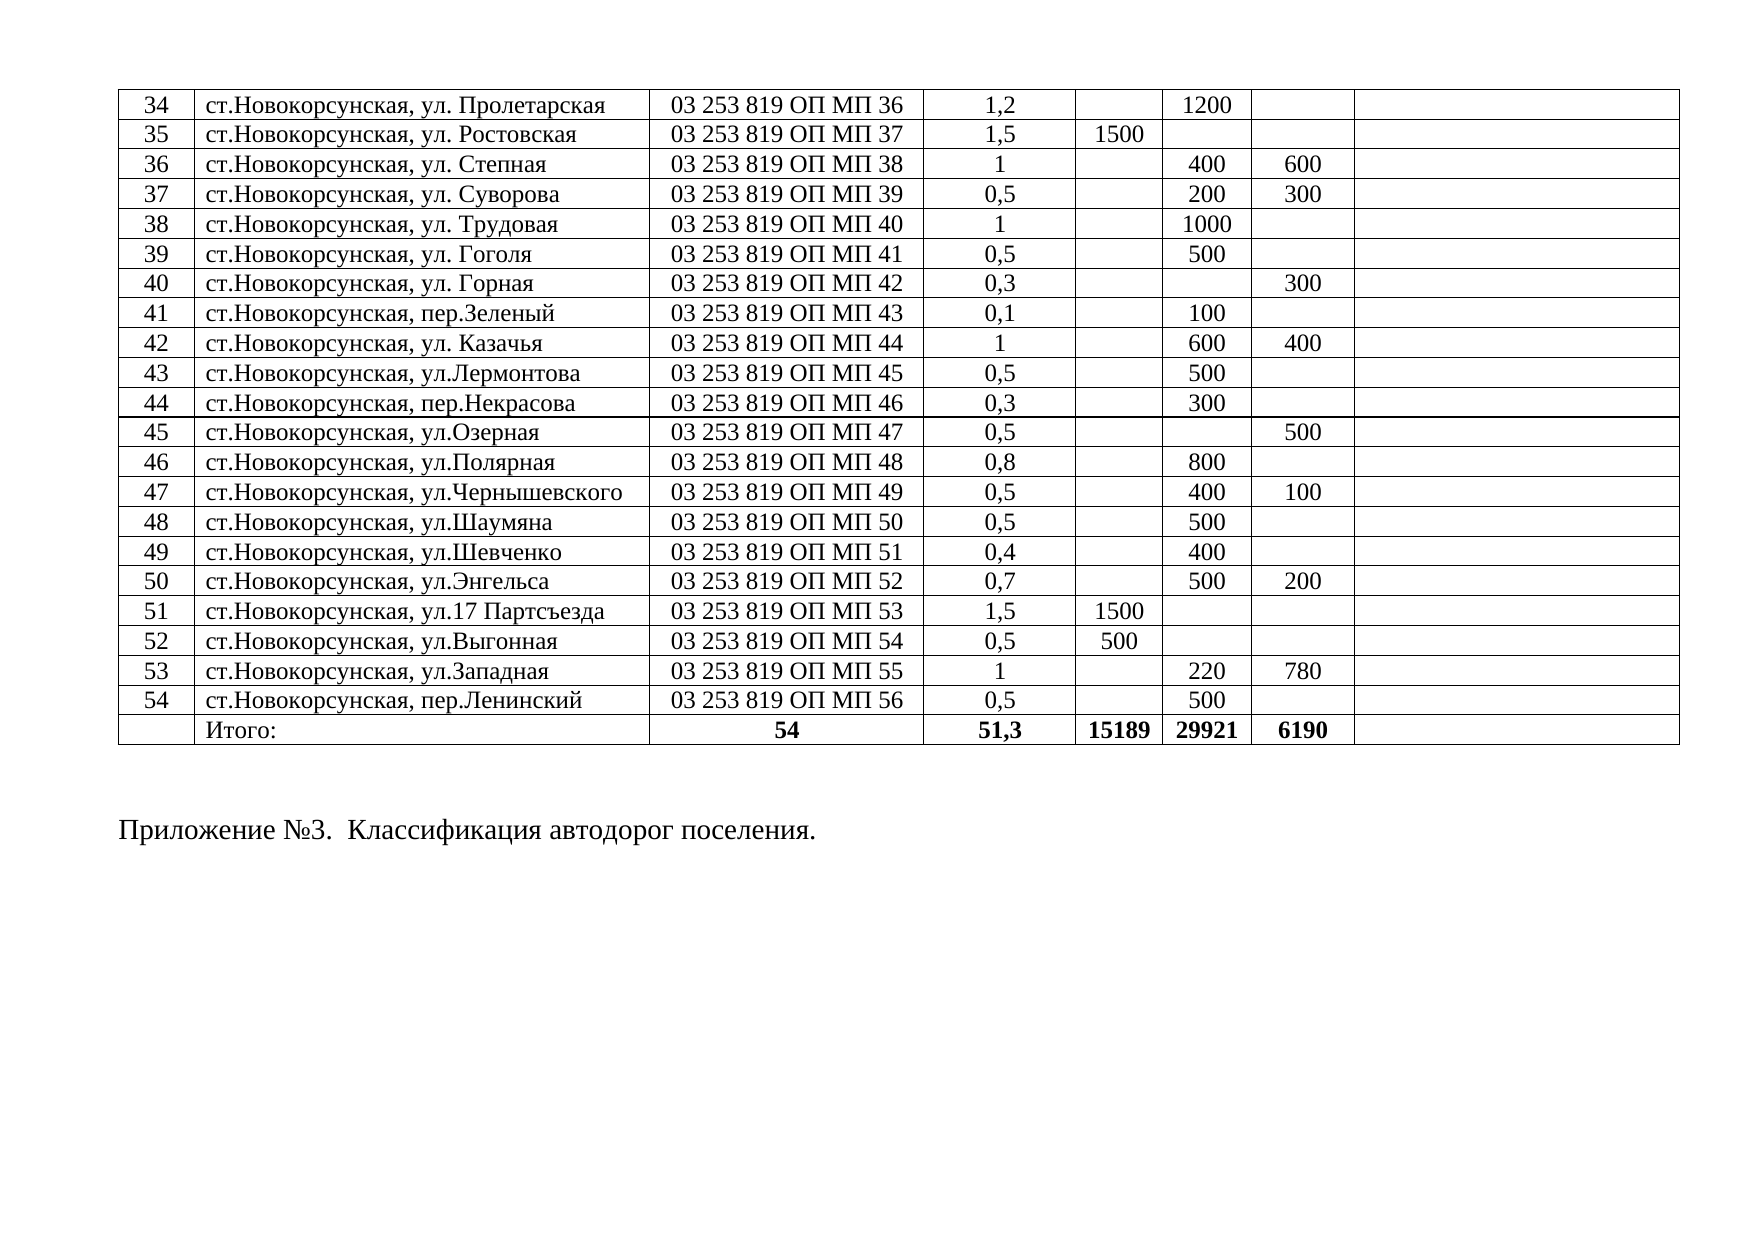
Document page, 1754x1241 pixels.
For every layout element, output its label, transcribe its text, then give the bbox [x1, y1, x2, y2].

table_cell 40 [119, 269, 194, 297]
table_cell [1076, 388, 1162, 416]
table_cell 500 [1163, 566, 1251, 595]
table_cell [1076, 537, 1162, 565]
table_cell 03 253 819 ОП МП 52 [650, 566, 923, 595]
table_cell 1 [924, 328, 1075, 357]
table_cell 1,5 [924, 120, 1075, 148]
table_cell 46 [119, 447, 194, 476]
table_cell 39 [119, 239, 194, 267]
table_cell 400 [1163, 149, 1251, 178]
table_cell 03 253 819 ОП МП 46 [650, 388, 923, 416]
table_cell [1355, 328, 1679, 357]
table_cell [1252, 358, 1354, 387]
table_cell ст.Новокорсунская, ул.Озерная [195, 418, 649, 446]
table_cell 1,2 [924, 90, 1075, 118]
table_cell [1076, 656, 1162, 684]
table_cell 800 [1163, 447, 1251, 476]
text Приложение №3. Классификация автодорог поселения. [118, 812, 1636, 846]
table_cell 03 253 819 ОП МП 40 [650, 209, 923, 238]
table_cell [1252, 686, 1354, 714]
table_cell [1163, 596, 1251, 625]
table_cell 500 [1163, 358, 1251, 387]
table_cell 37 [119, 179, 194, 208]
table_cell [1076, 239, 1162, 267]
table_cell 1200 [1163, 90, 1251, 118]
table_cell [1252, 90, 1354, 118]
table_cell 49 [119, 537, 194, 565]
table_cell [1076, 149, 1162, 178]
table_cell 300 [1163, 388, 1251, 416]
table_cell 03 253 819 ОП МП 51 [650, 537, 923, 565]
table_cell ст.Новокорсунская, ул. Степная [195, 149, 649, 178]
table_cell 54 [650, 715, 923, 744]
table_cell 34 [119, 90, 194, 118]
table_cell [1163, 626, 1251, 655]
table_cell [1252, 388, 1354, 416]
table_cell 400 [1163, 537, 1251, 565]
table_cell 0,5 [924, 507, 1075, 536]
table_cell 03 253 819 ОП МП 39 [650, 179, 923, 208]
table_cell 03 253 819 ОП МП 42 [650, 269, 923, 297]
table_cell 03 253 819 ОП МП 50 [650, 507, 923, 536]
table_cell 38 [119, 209, 194, 238]
table_cell [1355, 477, 1679, 506]
table_cell [1355, 507, 1679, 536]
table_cell [1252, 537, 1354, 565]
table_cell 0,5 [924, 179, 1075, 208]
table_cell [1076, 179, 1162, 208]
table_cell 500 [1076, 626, 1162, 655]
table_cell 54 [119, 686, 194, 714]
table_cell 0,4 [924, 537, 1075, 565]
table_cell [1076, 90, 1162, 118]
table_cell [1252, 596, 1354, 625]
table_cell ст.Новокорсунская, ул.Чернышевского [195, 477, 649, 506]
table_cell 0,5 [924, 626, 1075, 655]
table_cell [1355, 626, 1679, 655]
table_cell 220 [1163, 656, 1251, 684]
table_cell ст.Новокорсунская, пер.Некрасова [195, 388, 649, 416]
table_cell 03 253 819 ОП МП 36 [650, 90, 923, 118]
table_cell ст.Новокорсунская, ул.Шевченко [195, 537, 649, 565]
table_cell [1076, 358, 1162, 387]
table_cell [1076, 298, 1162, 327]
table_cell 1 [924, 149, 1075, 178]
table_cell ст.Новокорсунская, ул.Выгонная [195, 626, 649, 655]
table_cell ст.Новокорсунская, ул. Казачья [195, 328, 649, 357]
table_cell 300 [1252, 179, 1354, 208]
table_cell 51 [119, 596, 194, 625]
table_cell [1252, 120, 1354, 148]
table_cell 0,7 [924, 566, 1075, 595]
table_cell 1000 [1163, 209, 1251, 238]
table_cell [1355, 566, 1679, 595]
table_cell [1355, 418, 1679, 446]
table_cell 51,3 [924, 715, 1075, 744]
table_cell [1355, 388, 1679, 416]
table_cell [1355, 596, 1679, 625]
table_cell 44 [119, 388, 194, 416]
table_cell 500 [1163, 507, 1251, 536]
table_cell 03 253 819 ОП МП 49 [650, 477, 923, 506]
table_cell [1355, 358, 1679, 387]
table_cell 500 [1163, 239, 1251, 267]
table_cell 45 [119, 418, 194, 446]
table_cell [1076, 328, 1162, 357]
table_cell [1355, 120, 1679, 148]
table_cell [1163, 418, 1251, 446]
table_cell ст.Новокорсунская, ул.Энгельса [195, 566, 649, 595]
table_cell [1355, 715, 1679, 744]
table_cell 600 [1163, 328, 1251, 357]
table_cell ст.Новокорсунская, ул. Горная [195, 269, 649, 297]
table_cell [1355, 269, 1679, 297]
table_cell [1163, 120, 1251, 148]
table_cell [1252, 298, 1354, 327]
table_cell [1163, 269, 1251, 297]
table_cell 03 253 819 ОП МП 38 [650, 149, 923, 178]
table_cell 03 253 819 ОП МП 54 [650, 626, 923, 655]
table_cell 52 [119, 626, 194, 655]
table_cell 1,5 [924, 596, 1075, 625]
table_cell 03 253 819 ОП МП 45 [650, 358, 923, 387]
table_cell ст.Новокорсунская, ул.Шаумяна [195, 507, 649, 536]
table_cell [1355, 149, 1679, 178]
table_cell ст.Новокорсунская, ул. Суворова [195, 179, 649, 208]
table_cell ст.Новокорсунская, ул.Полярная [195, 447, 649, 476]
table_cell 36 [119, 149, 194, 178]
table_cell [119, 715, 194, 744]
table_cell [1252, 626, 1354, 655]
table_cell [1355, 656, 1679, 684]
table_cell 0,5 [924, 418, 1075, 446]
table_cell 48 [119, 507, 194, 536]
table_cell 03 253 819 ОП МП 48 [650, 447, 923, 476]
table_cell 03 253 819 ОП МП 56 [650, 686, 923, 714]
table_cell 35 [119, 120, 194, 148]
table_cell [1355, 239, 1679, 267]
table_cell [1076, 269, 1162, 297]
table_cell 200 [1163, 179, 1251, 208]
table_cell 0,5 [924, 239, 1075, 267]
table_cell [1355, 209, 1679, 238]
table_cell [1355, 179, 1679, 208]
table_cell 03 253 819 ОП МП 47 [650, 418, 923, 446]
table_cell 03 253 819 ОП МП 44 [650, 328, 923, 357]
table_cell 03 253 819 ОП МП 53 [650, 596, 923, 625]
table_cell 0,3 [924, 388, 1075, 416]
table_cell ст.Новокорсунская, ул. Пролетарская [195, 90, 649, 118]
table_cell [1252, 447, 1354, 476]
table_cell 0,5 [924, 477, 1075, 506]
table_cell [1076, 566, 1162, 595]
table_cell 500 [1163, 686, 1251, 714]
table_cell 41 [119, 298, 194, 327]
table_cell ст.Новокорсунская, ул. Гоголя [195, 239, 649, 267]
table_cell ст.Новокорсунская, ул.Лермонтова [195, 358, 649, 387]
table_cell 600 [1252, 149, 1354, 178]
table_cell 300 [1252, 269, 1354, 297]
table_cell 0,8 [924, 447, 1075, 476]
table_cell [1252, 239, 1354, 267]
table_cell Итого: [195, 715, 649, 744]
table_cell ст.Новокорсунская, ул.17 Партсъезда [195, 596, 649, 625]
table_cell [1076, 477, 1162, 506]
table_cell 500 [1252, 418, 1354, 446]
table_cell 43 [119, 358, 194, 387]
table_cell 400 [1163, 477, 1251, 506]
table_cell 100 [1252, 477, 1354, 506]
table_cell [1076, 686, 1162, 714]
table_cell [1355, 90, 1679, 118]
table_cell 0,5 [924, 686, 1075, 714]
table_cell 200 [1252, 566, 1354, 595]
table_cell [1252, 209, 1354, 238]
table_cell [1355, 298, 1679, 327]
table_cell 03 253 819 ОП МП 43 [650, 298, 923, 327]
table_cell [1076, 418, 1162, 446]
table_cell ст.Новокорсунская, ул. Ростовская [195, 120, 649, 148]
table_cell [1355, 686, 1679, 714]
table_cell ст.Новокорсунская, ул.Западная [195, 656, 649, 684]
table_cell 1500 [1076, 596, 1162, 625]
table_cell 29921 [1163, 715, 1251, 744]
table_cell 1 [924, 656, 1075, 684]
table_cell ст.Новокорсунская, пер.Зеленый [195, 298, 649, 327]
table_cell 03 253 819 ОП МП 41 [650, 239, 923, 267]
table_cell [1076, 507, 1162, 536]
table_cell 100 [1163, 298, 1251, 327]
table_cell 0,3 [924, 269, 1075, 297]
table_cell 47 [119, 477, 194, 506]
table_cell 1 [924, 209, 1075, 238]
table_cell [1355, 447, 1679, 476]
table_cell 53 [119, 656, 194, 684]
table_cell 780 [1252, 656, 1354, 684]
table_cell [1252, 507, 1354, 536]
table_cell [1076, 209, 1162, 238]
table_cell ст.Новокорсунская, ул. Трудовая [195, 209, 649, 238]
table_cell 50 [119, 566, 194, 595]
table_cell 03 253 819 ОП МП 37 [650, 120, 923, 148]
table_cell ст.Новокорсунская, пер.Ленинский [195, 686, 649, 714]
table_cell [1076, 447, 1162, 476]
table_cell 1500 [1076, 120, 1162, 148]
table_cell 6190 [1252, 715, 1354, 744]
table_cell 0,1 [924, 298, 1075, 327]
table_cell 42 [119, 328, 194, 357]
table_cell 0,5 [924, 358, 1075, 387]
table_cell 03 253 819 ОП МП 55 [650, 656, 923, 684]
table_cell 15189 [1076, 715, 1162, 744]
table_cell [1355, 537, 1679, 565]
table_cell 400 [1252, 328, 1354, 357]
